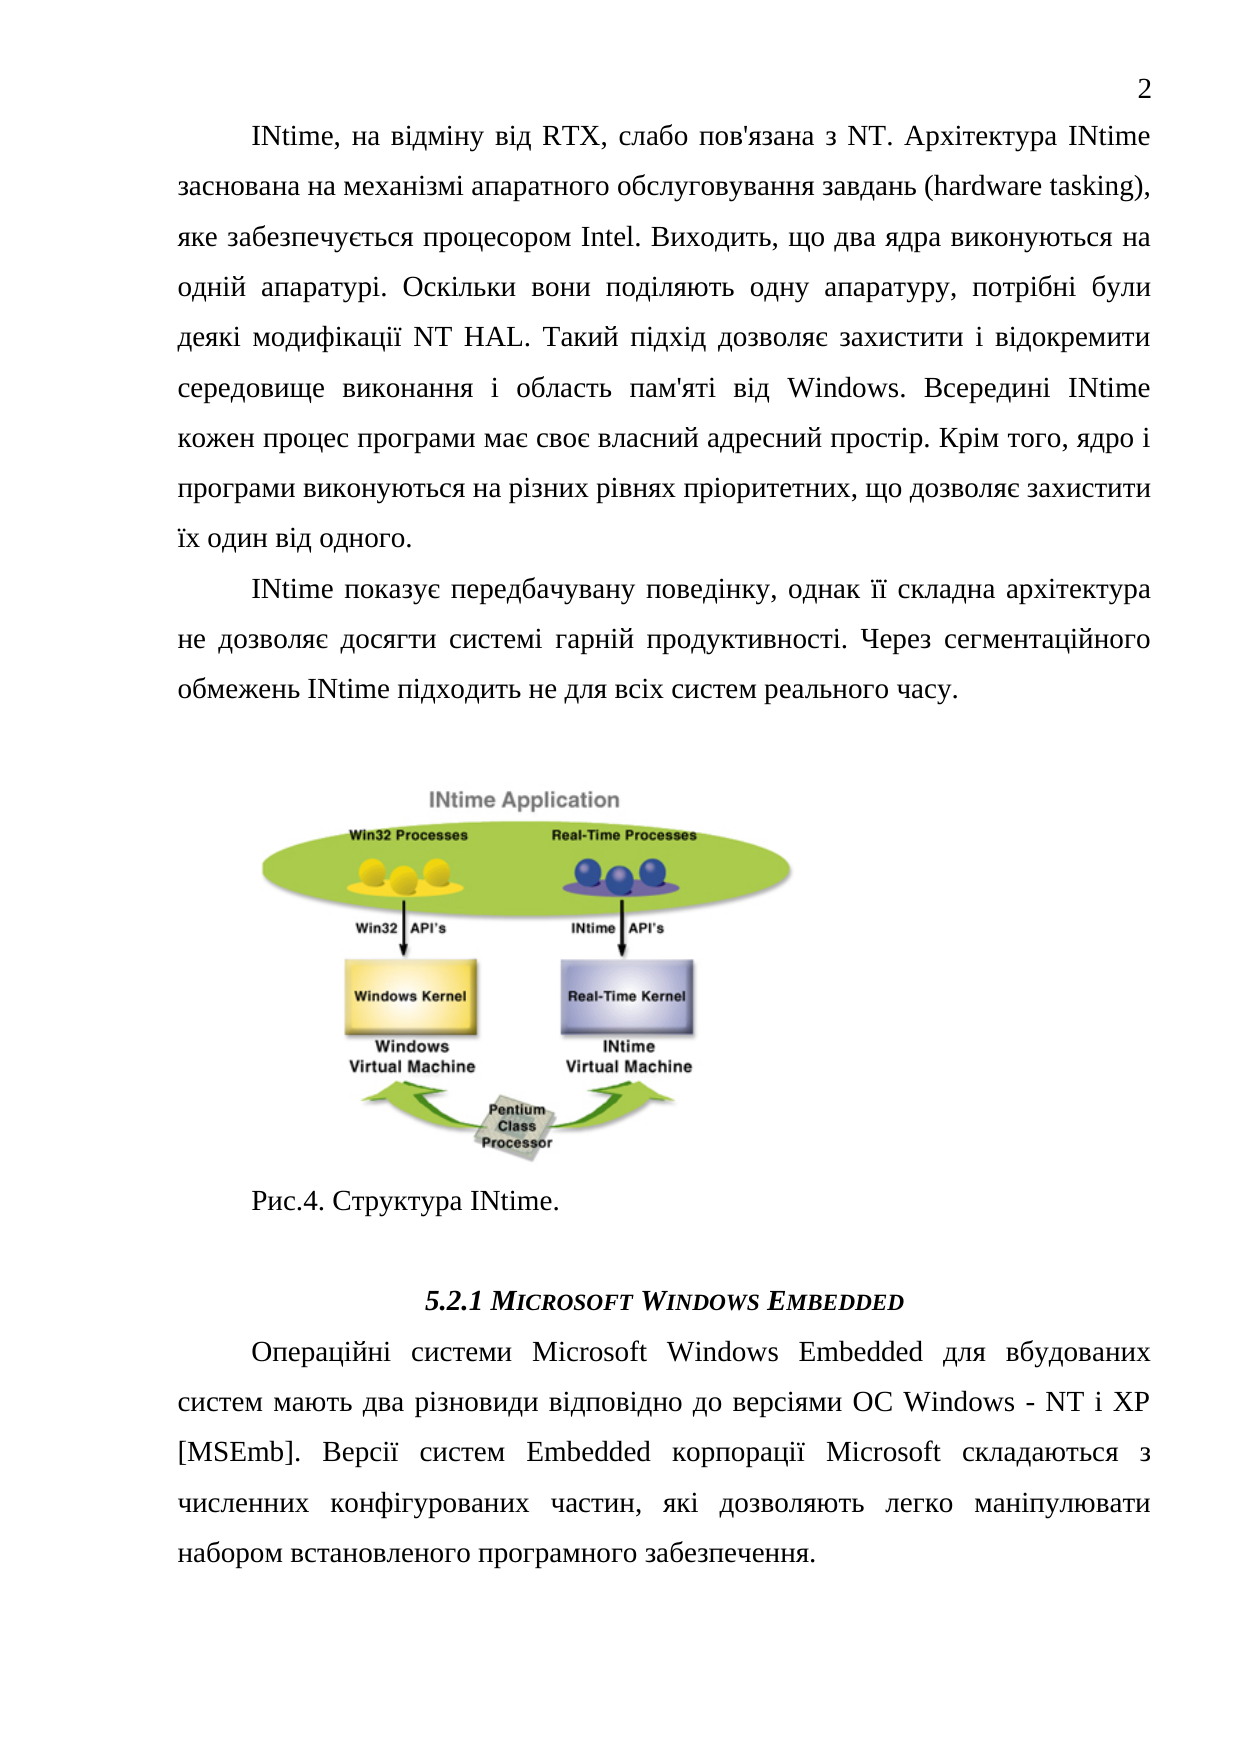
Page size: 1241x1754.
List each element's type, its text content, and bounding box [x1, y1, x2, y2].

text Рис.4. Структура INtime. [177, 1183, 1152, 1216]
text INtime показує передбачувану поведінку, однак її складна архітектура не дозволяє досягти системі гарній продуктивності. Через сегментаційного обмежень INtime підходить не для всіх систем реального часу. [177, 571, 1152, 705]
picture [251, 772, 802, 1166]
text Операційні системи Microsoft Windows Embedded для вбудованих систем мають два різновиди відповідно до версіями ОС Windows - NT і XP [MSEmb]. Версії систем Embedded корпорації Microsoft складаються з численних конфігурованих частин, які дозволяють легко маніпулювати набором встановленого програмного забезпечення. [177, 1334, 1152, 1568]
subtitle 5.2.1 Microsoft Windows Embedded [177, 1283, 1152, 1317]
text INtime, на відміну від RTX, слабо пов'язана з NT. Архітектура INtime заснована на механізмі апаратного обслуговування завдань (hardware tasking), яке забезпечується процесором Intel. Виходить, що два ядра виконуються на одній апаратурі. Оскільки вони поділяють одну апаратуру, потрібні були деякі модифікації NT HAL. Такий підхід дозволяє захистити і відокремити середовище виконання і область пам'яті від Windows. Всередині INtime кожен процес програми має своє власний адресний простір. Крім того, ядро і програми виконуються на різних рівнях пріоритетних, що дозволяє захистити їх один від одного. [177, 118, 1152, 554]
